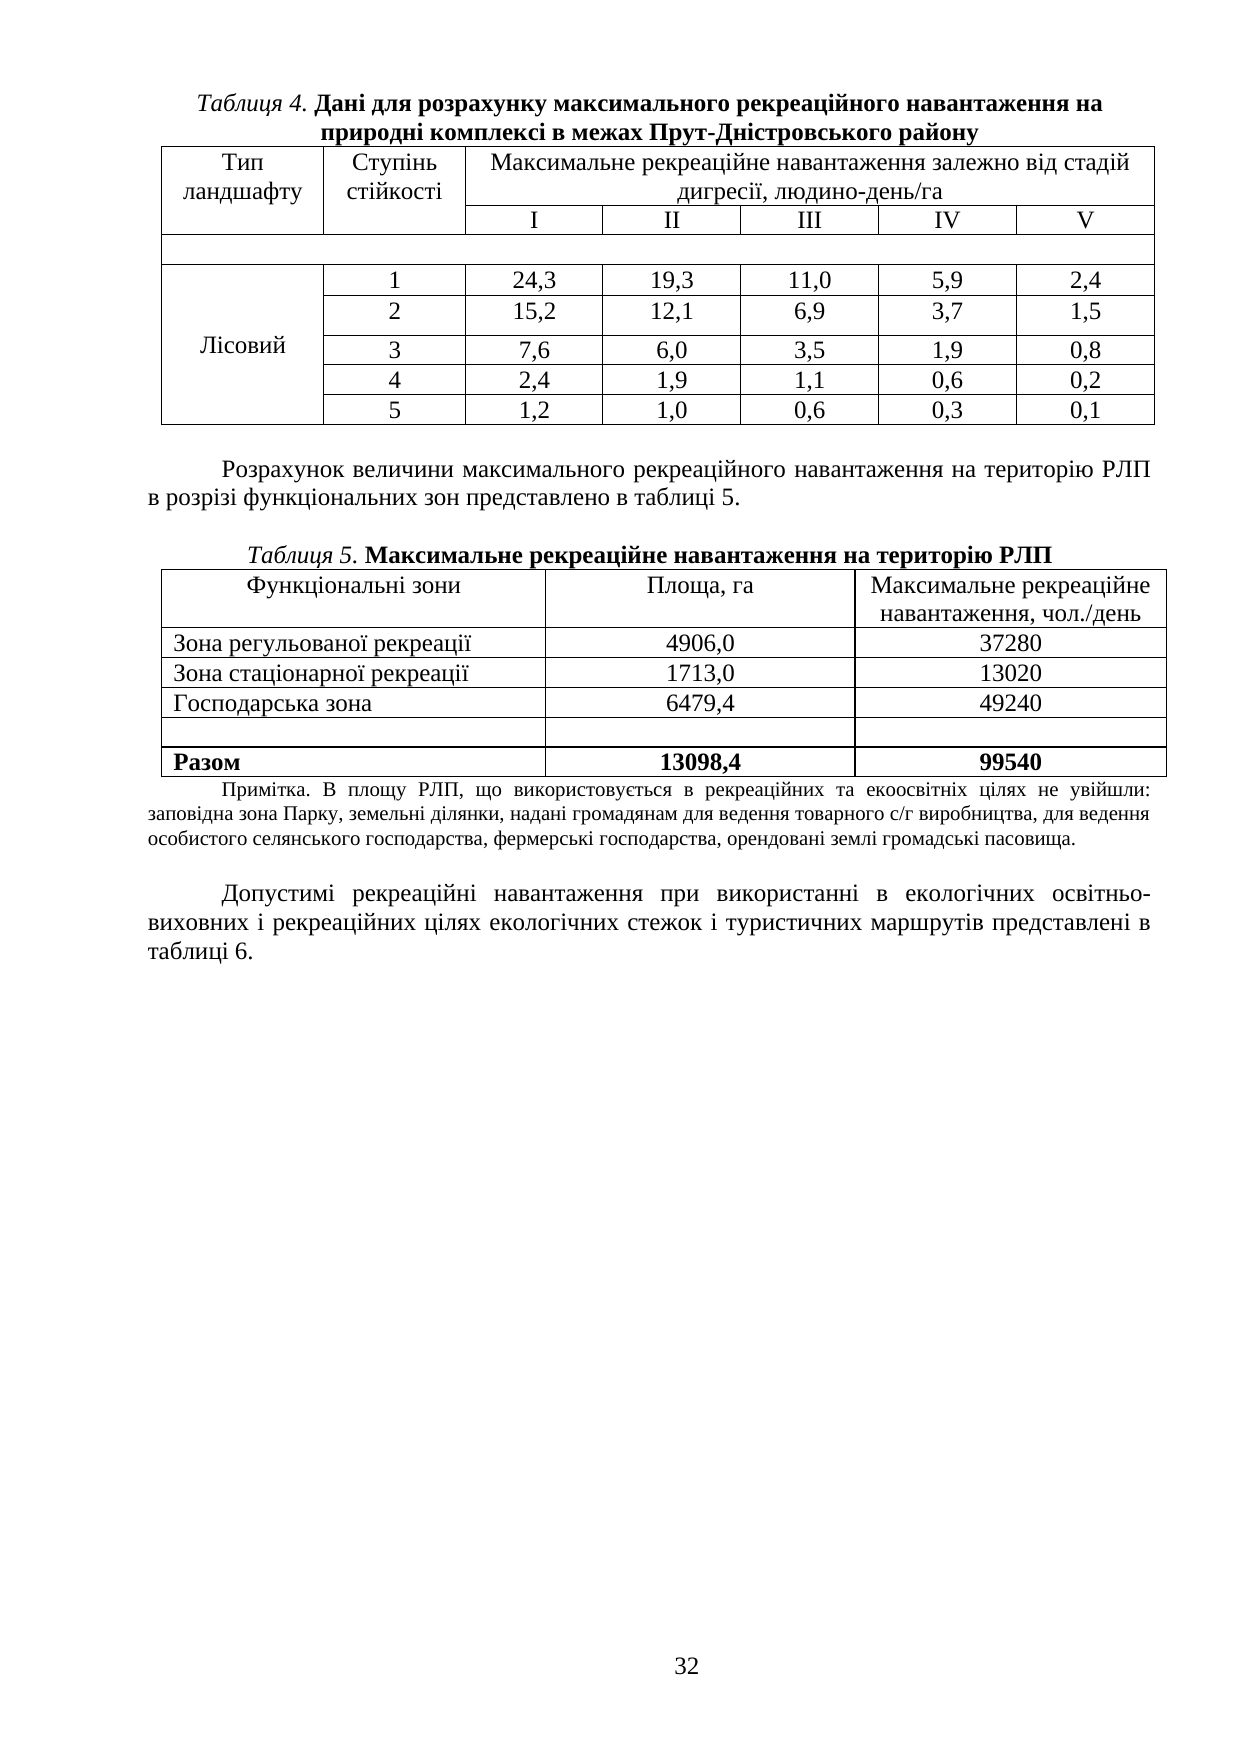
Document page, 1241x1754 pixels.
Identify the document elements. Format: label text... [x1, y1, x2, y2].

table_cell 6,0 [603, 336, 740, 364]
table_cell [546, 718, 854, 746]
table_cell 0,6 [879, 365, 1016, 394]
table_cell IV [879, 206, 1016, 234]
text Допустимі рекреаційні навантаження при використанні в екологічних освітньо-виховних і рекреаційних цілях екологічних стежок і туристичних маршрутів представлені в таблиці 6. [148, 878, 1152, 964]
table_cell 0,3 [879, 395, 1016, 424]
table_cell 6,9 [741, 296, 878, 334]
table_cell 1,2 [466, 395, 602, 424]
table_cell 7,6 [466, 336, 602, 364]
table_cell ІІ [603, 206, 740, 234]
table_cell 3,5 [741, 336, 878, 364]
table_cell 13020 [856, 658, 1166, 687]
table_header Площа, га [546, 570, 854, 627]
table_cell 3 [324, 336, 465, 364]
text Розрахунок величини максимального рекреаційного навантаження на територію РЛП в розрізі функціональних зон представлено в таблиці 5. [148, 454, 1152, 511]
table_cell 2,4 [1017, 265, 1154, 295]
table_cell 0,1 [1017, 395, 1154, 424]
table_cell [162, 235, 1154, 264]
table_cell ІІІ [741, 206, 878, 234]
table_header Максимальне рекреаційне навантаження, чол./день [856, 570, 1166, 627]
table_cell V [1017, 206, 1154, 234]
table_cell 0,2 [1017, 365, 1154, 394]
table_cell Зона регульованої рекреації [162, 628, 545, 657]
text Таблиця 4. Дані для розрахунку максимального рекреаційного навантаження на природні комплексі в межах Прут-Дністровського району [148, 88, 1152, 146]
table_cell 24,3 [466, 265, 602, 295]
table_cell 11,0 [741, 265, 878, 295]
table_cell 1,1 [741, 365, 878, 394]
table_cell Разом [162, 748, 545, 776]
table_cell 99540 [856, 748, 1166, 776]
table_cell 12,1 [603, 296, 740, 334]
table_cell Господарська зона [162, 688, 545, 717]
table_cell 5,9 [879, 265, 1016, 295]
table_cell [162, 718, 545, 746]
table_cell Зона стаціонарної рекреації [162, 658, 545, 687]
table_header Ступінь стійкості [324, 147, 465, 234]
table_cell 5 [324, 395, 465, 424]
table_cell 1713,0 [546, 658, 854, 687]
table_cell 0,8 [1017, 336, 1154, 364]
table_cell 1,0 [603, 395, 740, 424]
table_cell 1,9 [879, 336, 1016, 364]
table_header Тип ландшафту [162, 147, 323, 234]
table_cell Лісовий [162, 265, 323, 424]
table_cell 3,7 [879, 296, 1016, 334]
table_cell 0,6 [741, 395, 878, 424]
table_cell 37280 [856, 628, 1166, 657]
table_cell 2 [324, 296, 465, 334]
table_cell 6479,4 [546, 688, 854, 717]
table_cell І [466, 206, 602, 234]
text Примітка. В площу РЛП, що використовується в рекреаційних та екоосвітніх цілях не увійшли: заповідна зона Парку, земельні ділянки, надані громадянам для ведення товарного с/г виробництва, для ведення особистого селянського господарства, фермерські господарства, орендовані землі громадські пасовища. [148, 777, 1152, 849]
table_cell 2,4 [466, 365, 602, 394]
table_cell 19,3 [603, 265, 740, 295]
table_cell 1 [324, 265, 465, 295]
table_cell 49240 [856, 688, 1166, 717]
table_header Максимальне рекреаційне навантаження залежно від стадій дигресії, людино-день/га [466, 147, 1154, 204]
table_cell 1,9 [603, 365, 740, 394]
table_header Функціональні зони [162, 570, 545, 627]
table_cell 4 [324, 365, 465, 394]
table_cell 4906,0 [546, 628, 854, 657]
table_cell [856, 718, 1166, 746]
table_cell 15,2 [466, 296, 602, 334]
table_cell 13098,4 [546, 748, 854, 776]
text Таблиця 5. Максимальне рекреаційне навантаження на територію РЛП [148, 540, 1152, 569]
table_cell 1,5 [1017, 296, 1154, 334]
